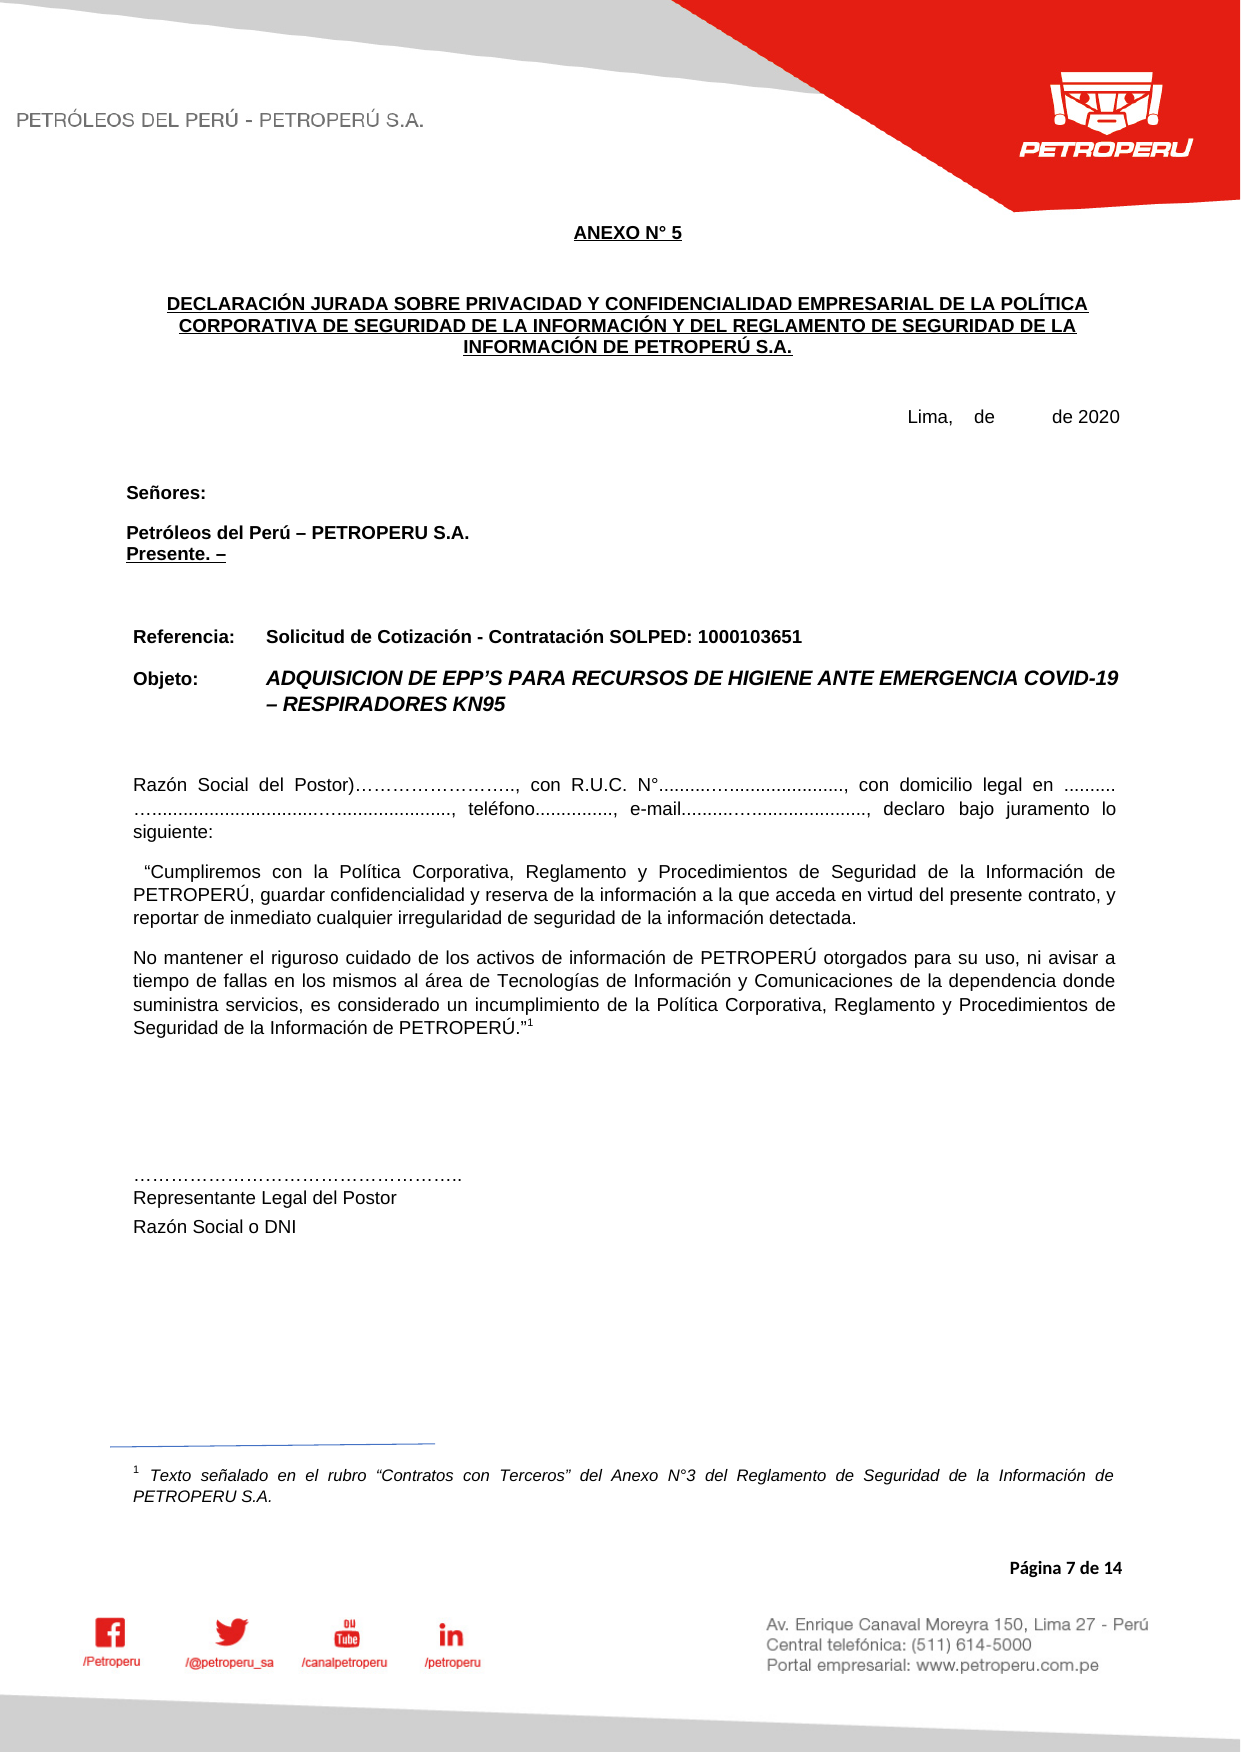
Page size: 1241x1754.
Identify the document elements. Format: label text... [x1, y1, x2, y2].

text Referencia: Solicitud de Cotización - Contratación SOLPED: 1000103651 [133, 626, 1122, 648]
text Razón Social del Postor)…………………….., con R.U.C. N°..........…......................, con domicilio legal en ..........…................................…......................, teléfono..............., e-mail..........…......................, declaro bajo juramento lo siguiente: [133, 774, 1117, 842]
text 1 Texto señalado en el rubro “Contratos con Terceros” del Anexo N°3 del Reglamento de Seguridad de la Información de PETROPERU S.A. [133, 1464, 1117, 1506]
text Razón Social o DNI [133, 1216, 1122, 1238]
text “Cumpliremos con la Política Corporativa, Reglamento y Procedimientos de Seguridad de la Información de PETROPERÚ, guardar confidencialidad y reserva de la información a la que acceda en virtud del presente contrato, y reportar de inmediato cualquier irregularidad de seguridad de la información detectada. [133, 861, 1117, 928]
text Lima, de de 2020 [724, 406, 1120, 427]
picture [0, 1609, 1241, 1752]
text DECLARACIÓN JURADA SOBRE PRIVACIDAD Y CONFIDENCIALIDAD EMPRESARIAL DE LA POLÍTICA CORPORATIVA DE SEGURIDAD DE LA INFORMACIÓN Y DEL REGLAMENTO DE SEGURIDAD DE LA INFORMACIÓN DE PETROPERÚ S.A. [133, 293, 1122, 358]
text Petróleos del Perú – PETROPERU S.A. [126, 521, 1120, 543]
text Señores: [126, 482, 1120, 503]
text …………………………………………….. [133, 1164, 1122, 1185]
text Representante Legal del Postor [133, 1187, 1122, 1208]
text ANEXO N° 5 [133, 222, 1122, 243]
text Objeto: ADQUISICION DE EPP’S PARA RECURSOS DE HIGIENE ANTE EMERGENCIA COVID-19 – RESPIRADORES KN95 [133, 666, 1122, 716]
text Presente. – [126, 543, 1120, 564]
text No mantener el riguroso cuidado de los activos de información de PETROPERÚ otorgados para su uso, ni avisar a tiempo de fallas en los mismos al área de Tecnologías de Información y Comunicaciones de la dependencia donde suministra servicios, es considerado un incumplimiento de la Política Corporativa, Reglamento y Procedimientos de Seguridad de la Información de PETROPERÚ.”1 [133, 947, 1117, 1038]
picture [0, 0, 1241, 225]
